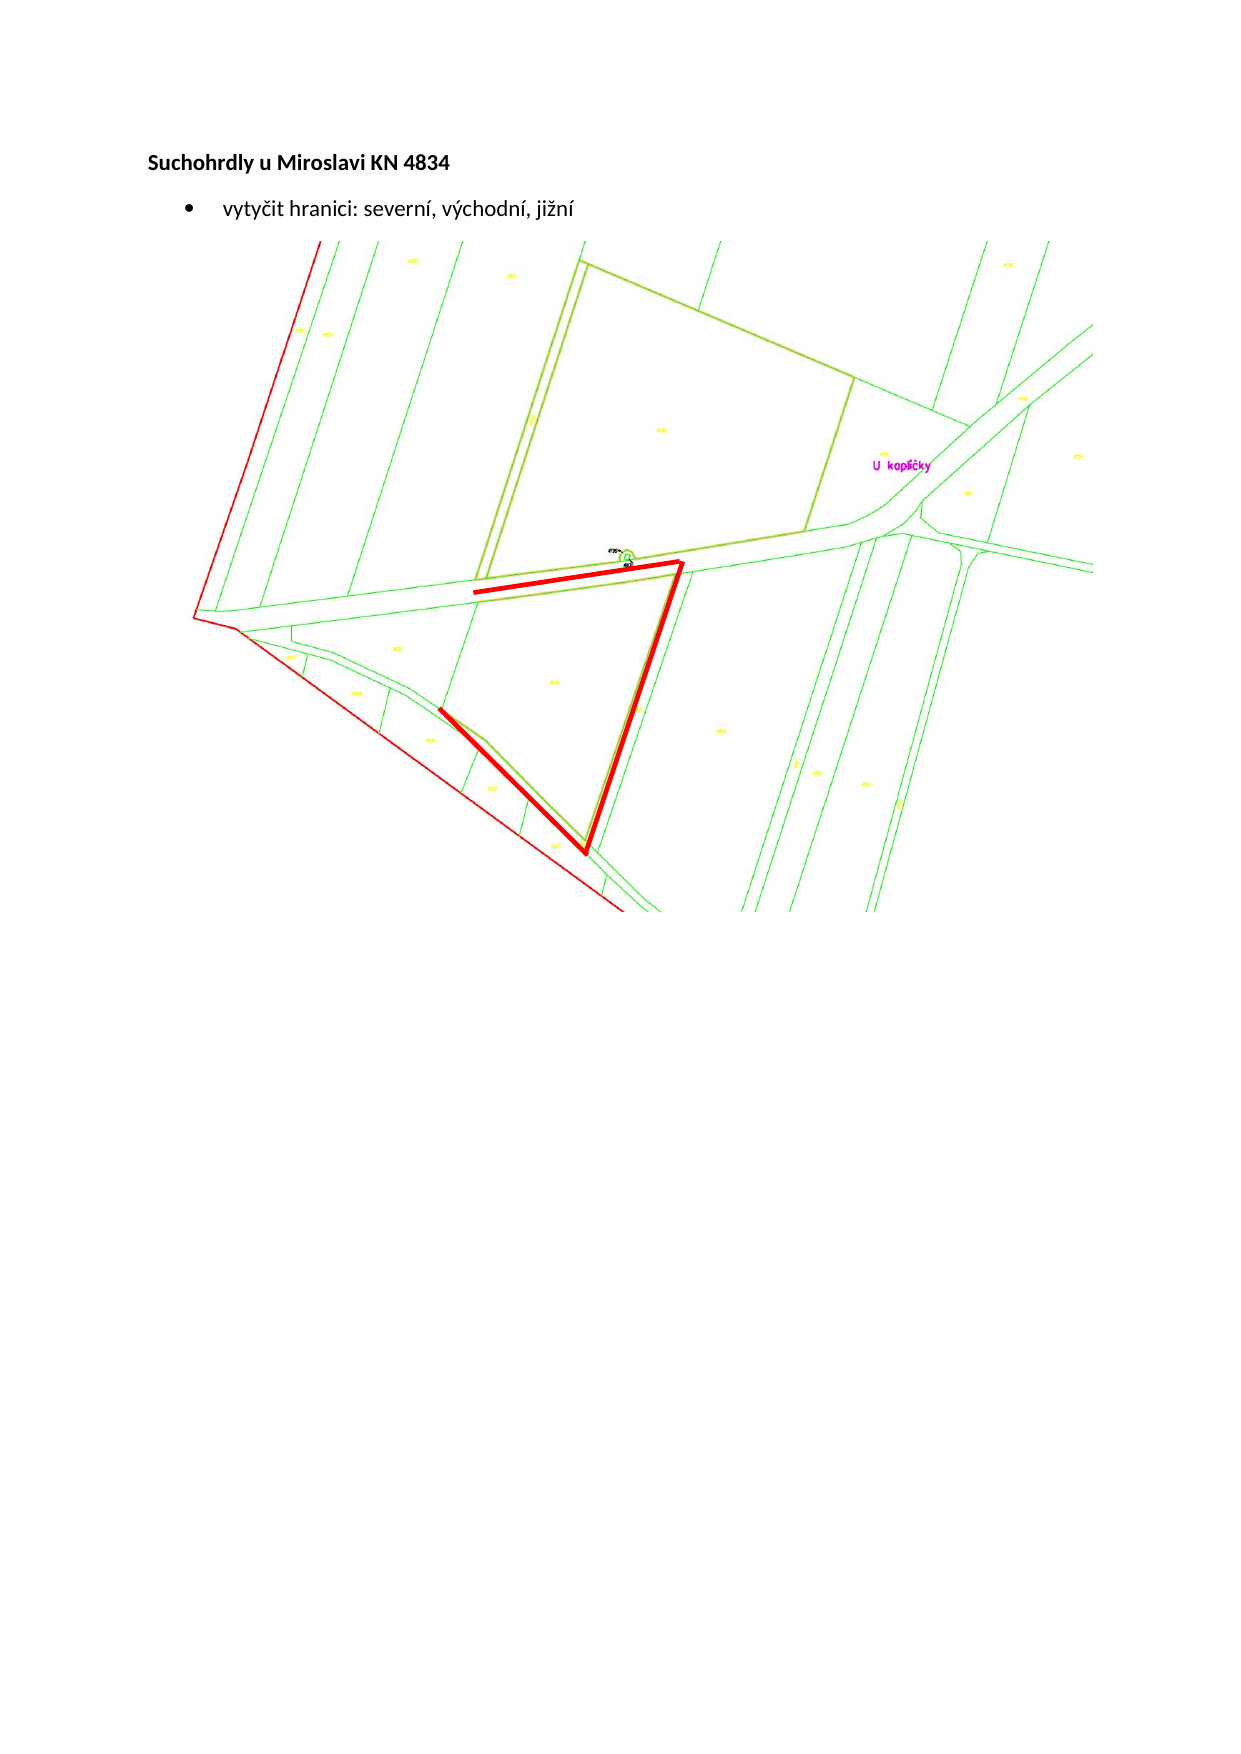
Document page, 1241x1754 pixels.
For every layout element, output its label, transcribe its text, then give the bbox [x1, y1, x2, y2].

picture [147, 241, 1093, 912]
list vytyčit hranici: severní, východní, jižní [185, 194, 1093, 222]
text Suchohrdly u Miroslavi KN 4834 [148, 148, 1093, 176]
